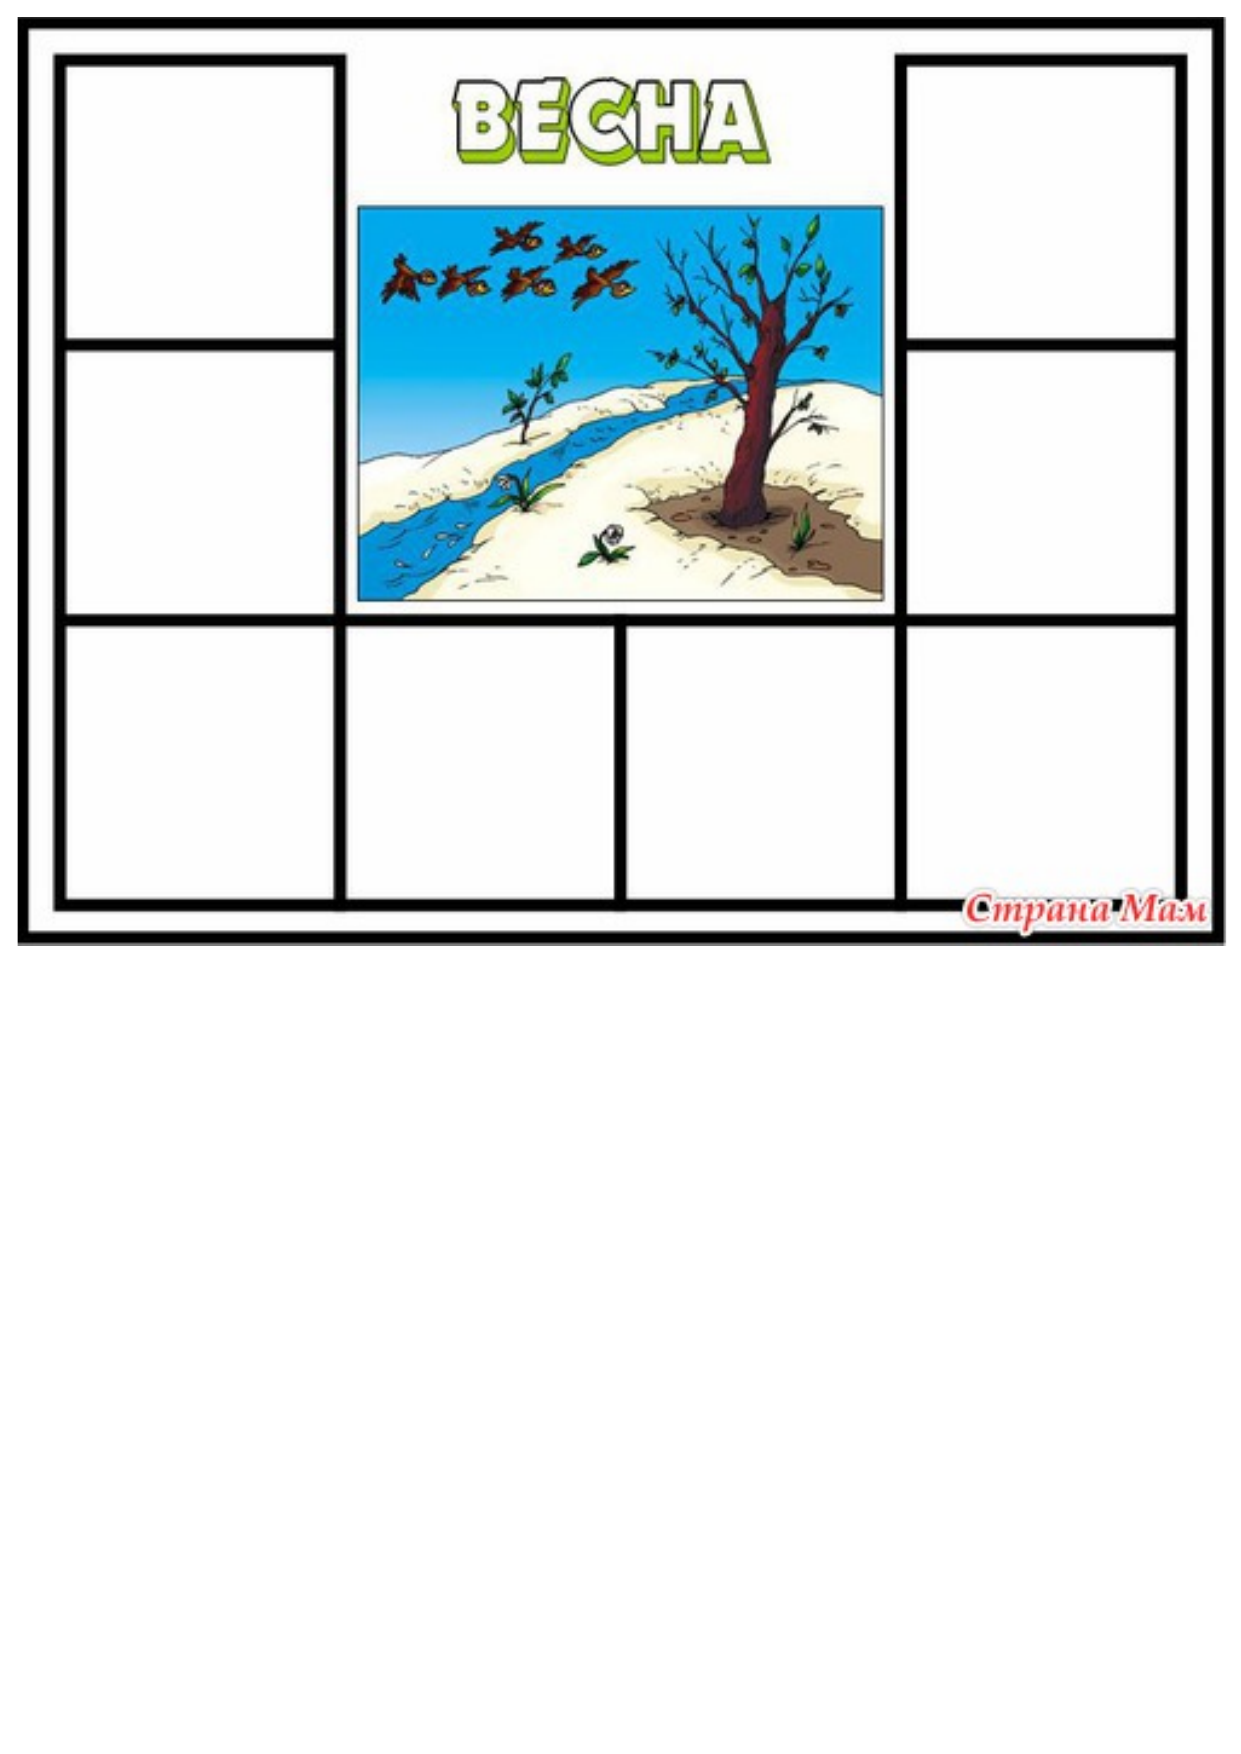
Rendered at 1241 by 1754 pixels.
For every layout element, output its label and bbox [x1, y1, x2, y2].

picture [17, 17, 1227, 946]
